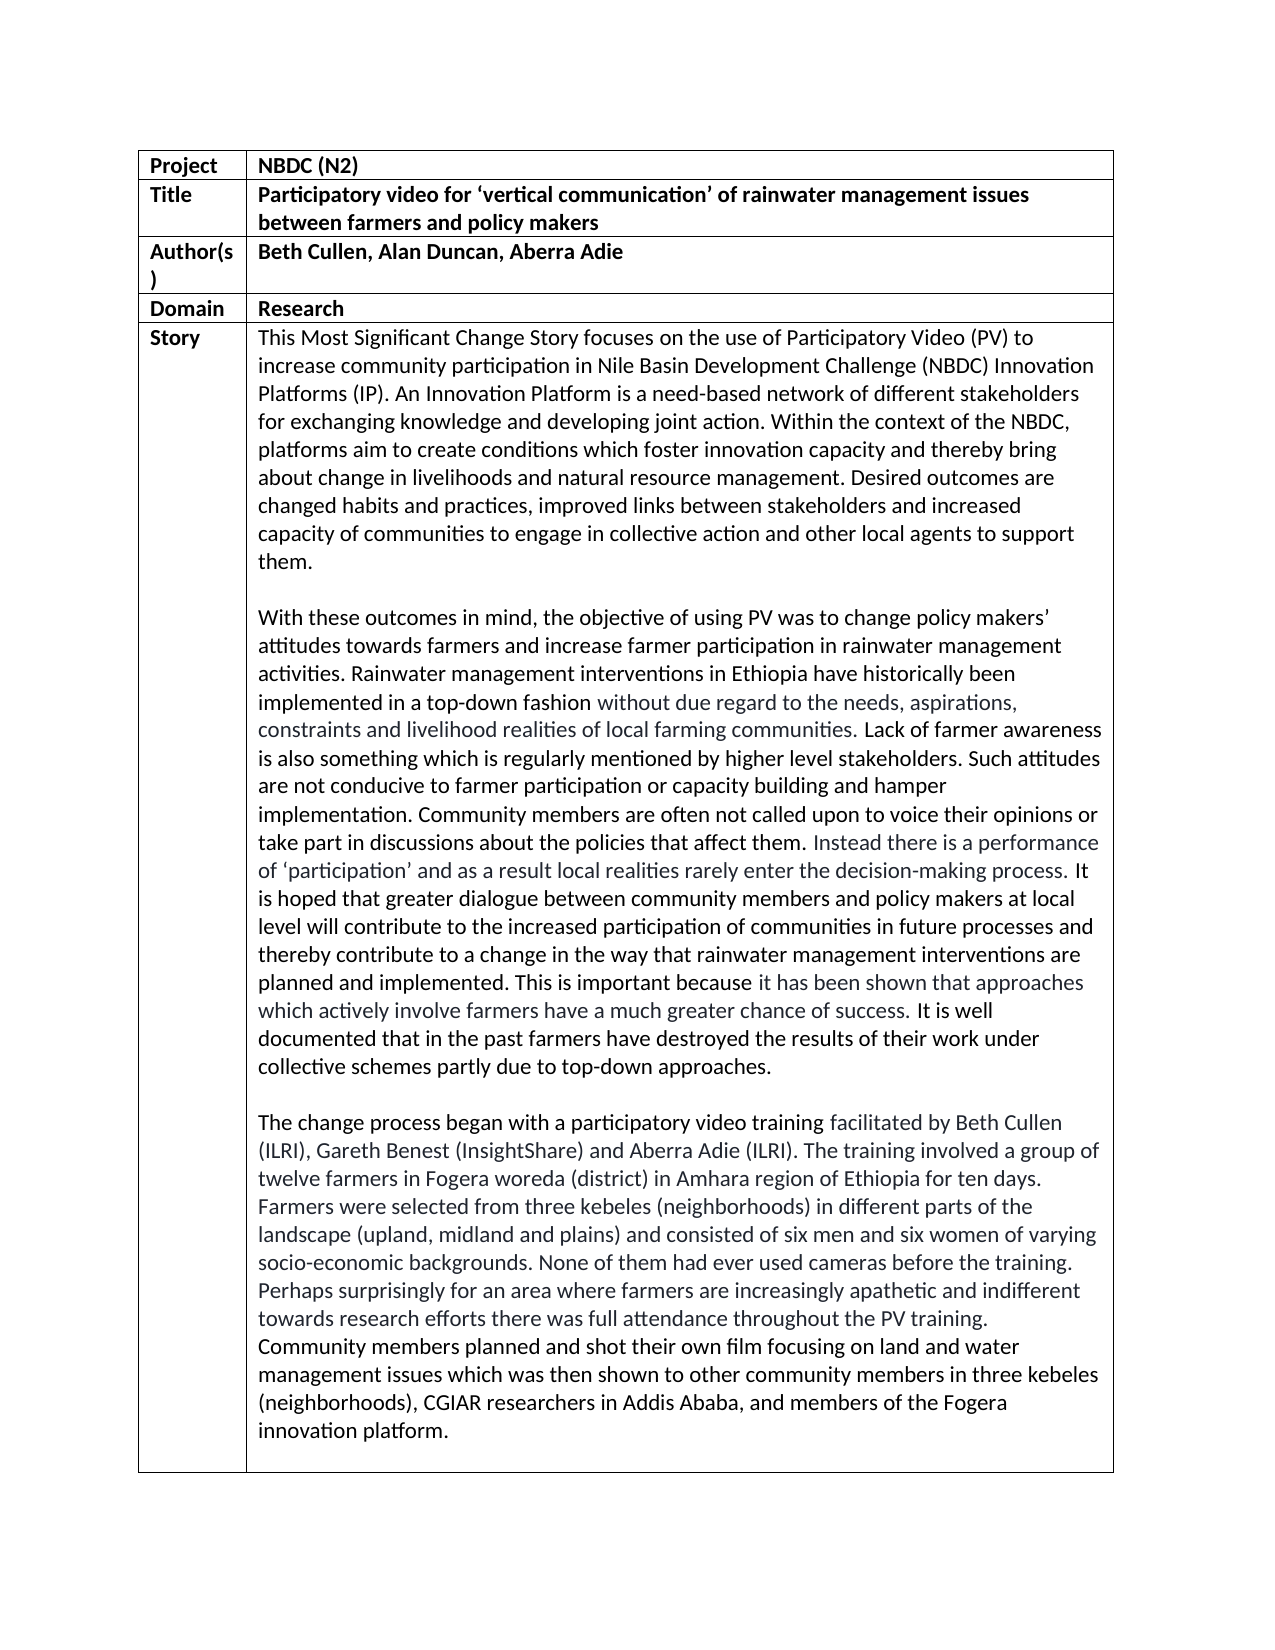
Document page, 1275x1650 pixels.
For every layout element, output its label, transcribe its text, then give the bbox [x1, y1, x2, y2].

table_cell Participatory video for ‘vertical communication’ of rainwater management issues between farmers and policy makers [247, 180, 1113, 236]
table_cell Research [247, 294, 1113, 322]
table_header NBDC (N2) [247, 151, 1113, 179]
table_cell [247, 323, 1113, 1472]
table_cell Title [139, 180, 246, 236]
table_cell Story [139, 323, 246, 1472]
table_cell Beth Cullen, Alan Duncan, Aberra Adie [247, 237, 1113, 293]
table_cell Domain [139, 294, 246, 322]
table_cell Author(s) [139, 237, 246, 293]
table_header Project [139, 151, 246, 179]
